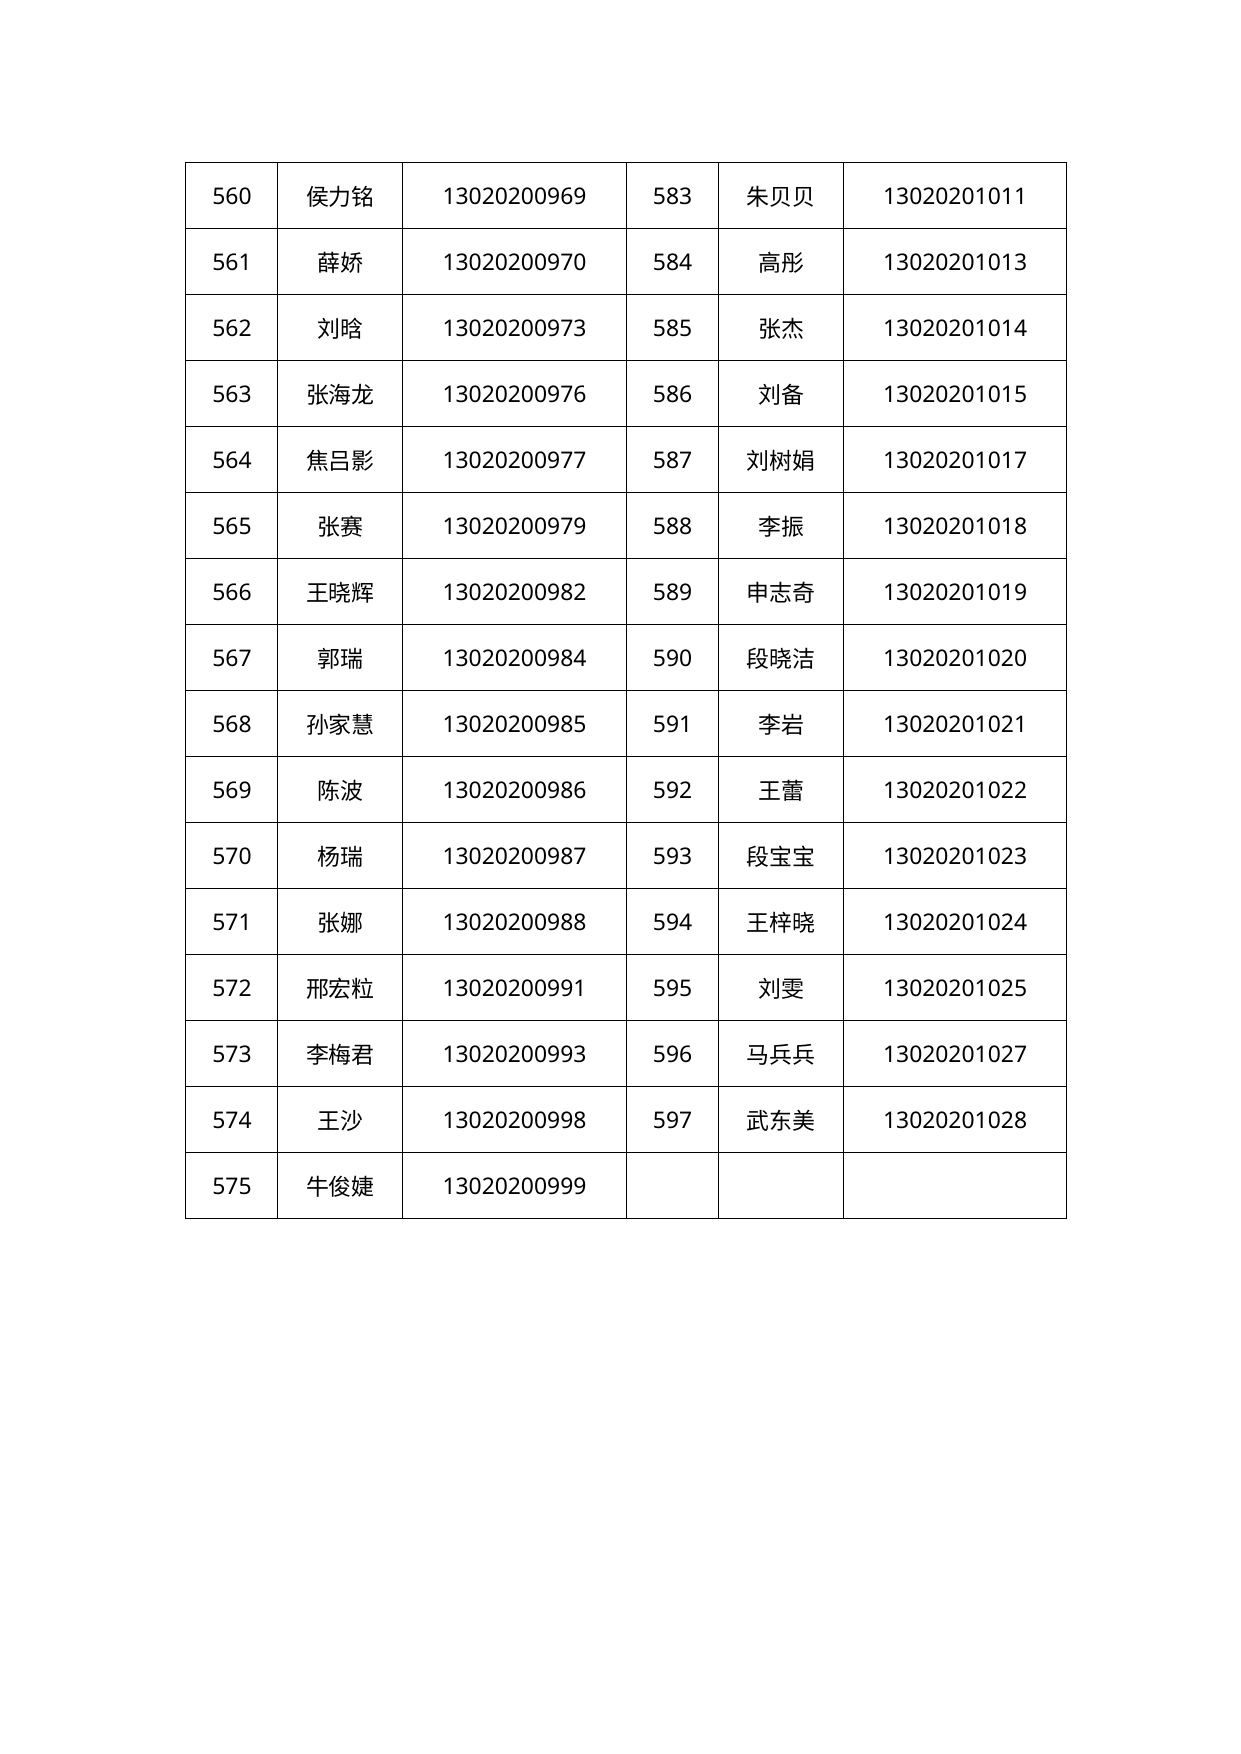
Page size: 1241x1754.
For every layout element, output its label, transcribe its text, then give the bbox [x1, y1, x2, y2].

table_cell 595 [627, 955, 718, 1020]
table_cell 596 [627, 1021, 718, 1086]
table_cell [627, 1153, 718, 1218]
table_cell 560 [186, 163, 277, 228]
table_cell 566 [186, 559, 277, 624]
table_cell 13020201027 [844, 1021, 1066, 1086]
table_cell 13020200993 [403, 1021, 626, 1086]
table_cell 王晓辉 [278, 559, 402, 624]
table_cell 邢宏粒 [278, 955, 402, 1020]
table_cell 13020200998 [403, 1087, 626, 1152]
table_cell 584 [627, 229, 718, 294]
table_cell 13020200973 [403, 295, 626, 360]
table_cell [844, 1153, 1066, 1218]
table_cell 孙家慧 [278, 691, 402, 756]
table_cell 13020200984 [403, 625, 626, 690]
table_cell 李岩 [719, 691, 843, 756]
table_cell 13020200987 [403, 823, 626, 888]
table_cell 13020200988 [403, 889, 626, 954]
table_cell 刘晗 [278, 295, 402, 360]
table_cell 575 [186, 1153, 277, 1218]
table_cell 568 [186, 691, 277, 756]
table_cell 张海龙 [278, 361, 402, 426]
table_cell 王梓晓 [719, 889, 843, 954]
table_cell 592 [627, 757, 718, 822]
table_cell 陈波 [278, 757, 402, 822]
table_cell 13020201022 [844, 757, 1066, 822]
table_cell 572 [186, 955, 277, 1020]
table_cell 武东美 [719, 1087, 843, 1152]
table_cell 597 [627, 1087, 718, 1152]
table_cell 574 [186, 1087, 277, 1152]
table_cell [719, 1153, 843, 1218]
table_cell 588 [627, 493, 718, 558]
table_cell 段宝宝 [719, 823, 843, 888]
table_cell 13020201013 [844, 229, 1066, 294]
table_cell 569 [186, 757, 277, 822]
table_cell 王沙 [278, 1087, 402, 1152]
table_cell 刘雯 [719, 955, 843, 1020]
table_cell 13020201025 [844, 955, 1066, 1020]
table_cell 13020201020 [844, 625, 1066, 690]
table_cell 590 [627, 625, 718, 690]
table_cell 587 [627, 427, 718, 492]
table_cell 李梅君 [278, 1021, 402, 1086]
table_cell 13020200969 [403, 163, 626, 228]
table_cell 570 [186, 823, 277, 888]
table_cell 13020201023 [844, 823, 1066, 888]
table_cell 13020201021 [844, 691, 1066, 756]
table_cell 593 [627, 823, 718, 888]
table_cell 561 [186, 229, 277, 294]
table_cell 594 [627, 889, 718, 954]
table_cell 563 [186, 361, 277, 426]
table_cell 564 [186, 427, 277, 492]
table_cell 13020200976 [403, 361, 626, 426]
table_cell 583 [627, 163, 718, 228]
table_cell 13020201017 [844, 427, 1066, 492]
table_cell 13020200999 [403, 1153, 626, 1218]
table_cell 薛娇 [278, 229, 402, 294]
table_cell 13020201018 [844, 493, 1066, 558]
table_cell 13020200985 [403, 691, 626, 756]
table_cell 郭瑞 [278, 625, 402, 690]
table_cell 562 [186, 295, 277, 360]
table_cell 朱贝贝 [719, 163, 843, 228]
table_cell 刘树娟 [719, 427, 843, 492]
table_cell 刘备 [719, 361, 843, 426]
table_cell 13020201028 [844, 1087, 1066, 1152]
table_cell 高彤 [719, 229, 843, 294]
table_cell 张赛 [278, 493, 402, 558]
table_cell 586 [627, 361, 718, 426]
table_cell 13020201011 [844, 163, 1066, 228]
table_cell 13020200982 [403, 559, 626, 624]
table_cell 567 [186, 625, 277, 690]
table_cell 589 [627, 559, 718, 624]
table_cell 焦吕影 [278, 427, 402, 492]
table_cell 13020201019 [844, 559, 1066, 624]
table_cell 13020200986 [403, 757, 626, 822]
table_cell 马兵兵 [719, 1021, 843, 1086]
table_cell 13020201024 [844, 889, 1066, 954]
table_cell 张娜 [278, 889, 402, 954]
table_cell 13020200979 [403, 493, 626, 558]
table_cell 573 [186, 1021, 277, 1086]
table_cell 段晓洁 [719, 625, 843, 690]
table_cell 585 [627, 295, 718, 360]
table_cell 13020200977 [403, 427, 626, 492]
table_cell 571 [186, 889, 277, 954]
table_cell 侯力铭 [278, 163, 402, 228]
table_cell 申志奇 [719, 559, 843, 624]
table_cell 张杰 [719, 295, 843, 360]
table_cell 565 [186, 493, 277, 558]
table_cell 王蕾 [719, 757, 843, 822]
table_cell 杨瑞 [278, 823, 402, 888]
table_cell 13020200970 [403, 229, 626, 294]
table_cell 李振 [719, 493, 843, 558]
table_cell 13020201014 [844, 295, 1066, 360]
table_cell 13020201015 [844, 361, 1066, 426]
table_cell 牛俊婕 [278, 1153, 402, 1218]
table_cell 13020200991 [403, 955, 626, 1020]
table_cell 591 [627, 691, 718, 756]
